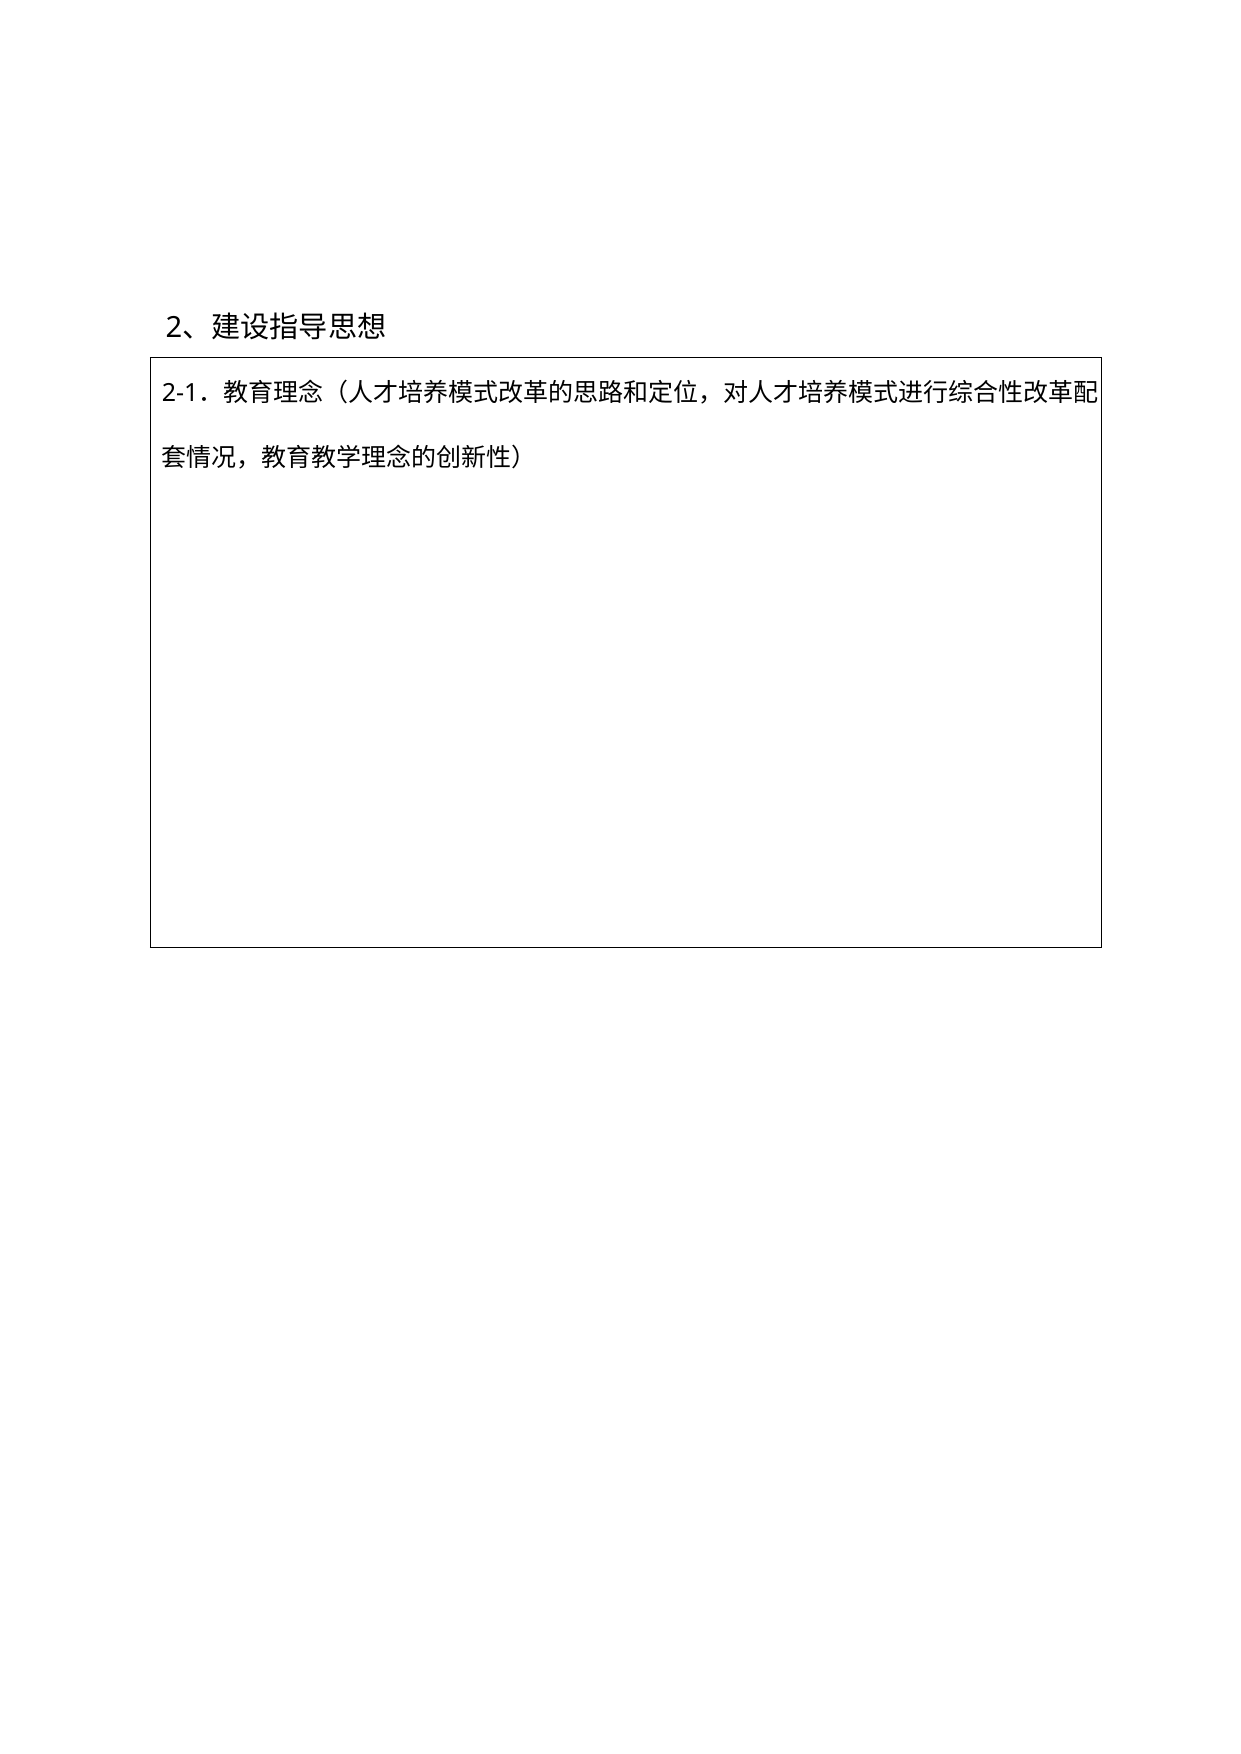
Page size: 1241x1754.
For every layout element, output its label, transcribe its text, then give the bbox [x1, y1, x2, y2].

text 2、建设指导思想 [165, 292, 1096, 357]
table_header 2-1．教育理念（人才培养模式改革的思路和定位，对人才培养模式进行综合性改革配套情况，教育教学理念的创新性） [151, 358, 1101, 947]
